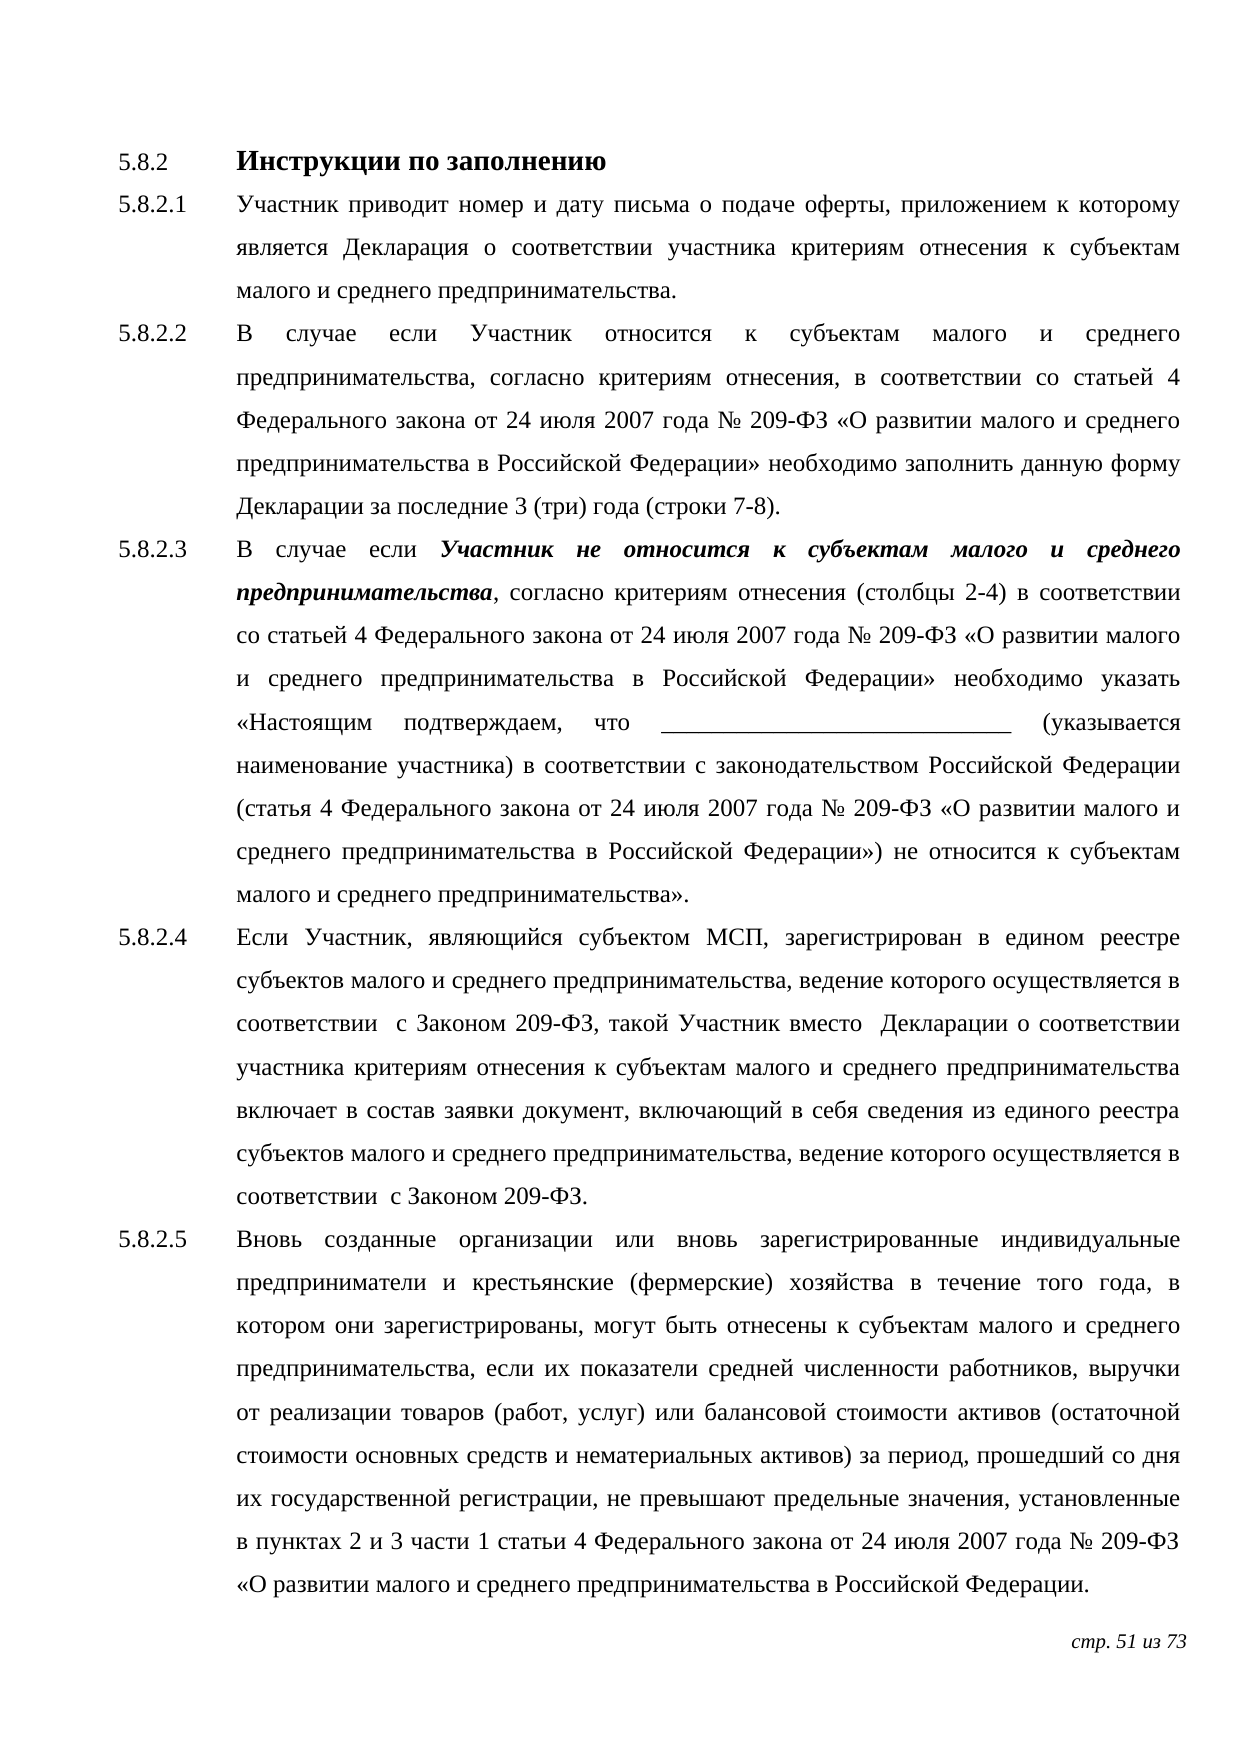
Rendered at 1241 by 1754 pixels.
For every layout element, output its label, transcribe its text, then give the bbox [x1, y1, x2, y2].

text Вновь созданные организации или вновь зарегистрированные индивидуальные предприниматели и крестьянские (фермерские) хозяйства в течение того года, в котором они зарегистрированы, могут быть отнесены к субъектам малого и среднего предпринимательства, если их показатели средней численности работников, выручки от реализации товаров (работ, услуг) или балансовой стоимости активов (остаточной стоимости основных средств и нематериальных активов) за период, прошедший со дня их государственной регистрации, не превышают предельные значения, установленные в пунктах 2 и 3 части 1 статьи 4 Федерального закона от 24 июля 2007 года № 209-ФЗ «О развитии малого и среднего предпринимательства в Российской Федерации. [118, 1224, 1181, 1598]
text Участник приводит номер и дату письма о подаче оферты, приложением к которому является Декларация о соответствии участника критериям отнесения к субъектам малого и среднего предпринимательства. [118, 189, 1181, 304]
list Инструкции по заполнению [118, 143, 1181, 177]
list В случае если Участник не относится к субъектам малого и среднего предпринимательства, согласно критериям отнесения (столбцы 2-4) в соответствии со статьей 4 Федерального закона от 24 июля 2007 года № 209-ФЗ «О развитии малого и среднего предпринимательства в Российской Федерации» необходимо указать «Настоящим подтверждаем, что ____________________________ (указывается наименование участника) в соответствии с законодательством Российской Федерации (статья 4 Федерального закона от 24 июля 2007 года № 209-ФЗ «О развитии малого и среднего предпринимательства в Российской Федерации») не относится к субъектам малого и среднего предпринимательства». [118, 534, 1181, 908]
list В случае если Участник относится к субъектам малого и среднего предпринимательства, согласно критериям отнесения, в соответствии со статьей 4 Федерального закона от 24 июля 2007 года № 209-ФЗ «О развитии малого и среднего предпринимательства в Российской Федерации» необходимо заполнить данную форму Декларации за последние 3 (три) года (строки 7-8). [118, 318, 1181, 520]
text Если Участник, являющийся субъектом МСП, зарегистрирован в едином реестре субъектов малого и среднего предпринимательства, ведение которого осуществляется в соответствии с Законом 209-ФЗ, такой Участник вместо Декларации о соответствии участника критериям отнесения к субъектам малого и среднего предпринимательства включает в состав заявки документ, включающий в себя сведения из единого реестра субъектов малого и среднего предпринимательства, ведение которого осуществляется в соответствии с Законом 209-ФЗ. [118, 922, 1181, 1210]
